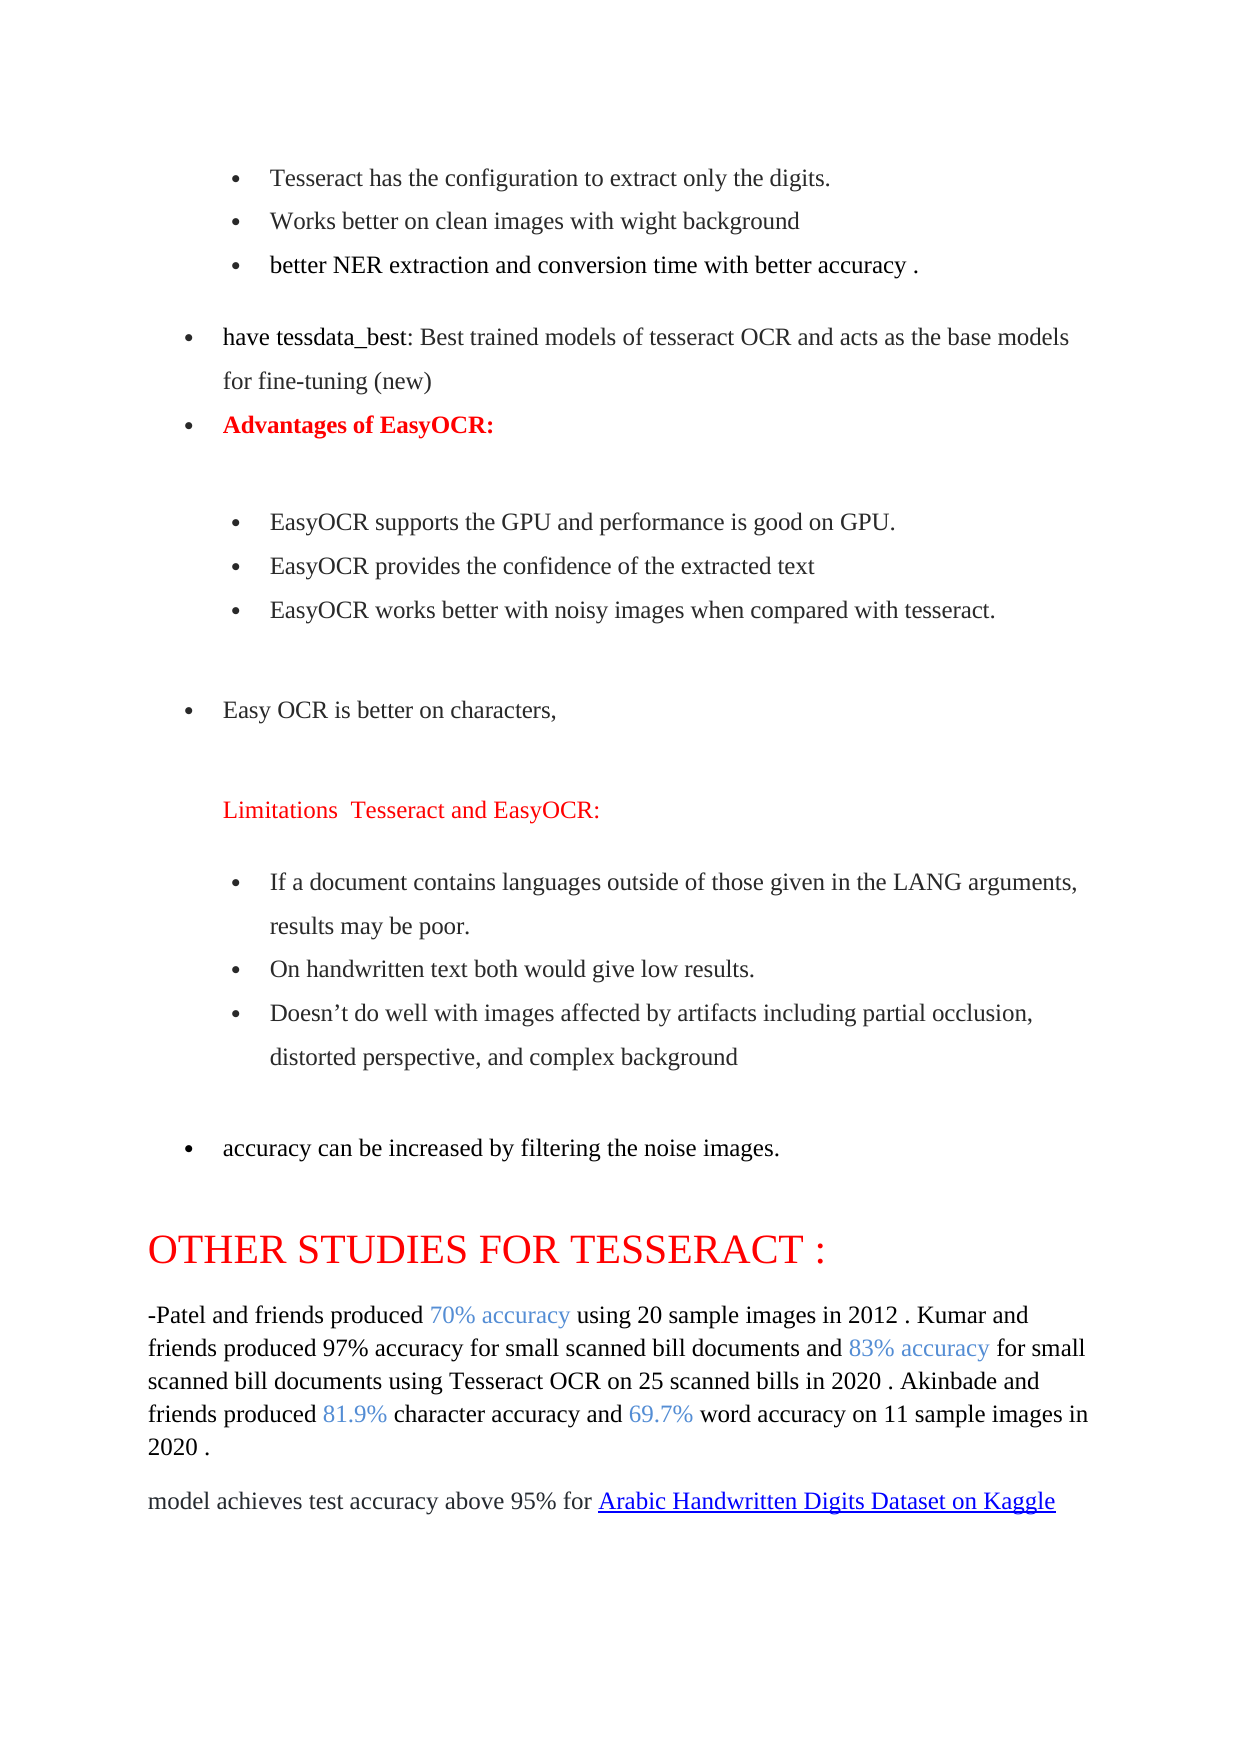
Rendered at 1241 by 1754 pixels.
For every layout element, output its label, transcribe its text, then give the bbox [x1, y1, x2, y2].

list accuracy can be increased by filtering the noise images. [185, 1133, 1093, 1162]
list Easy OCR is better on characters, [185, 673, 1093, 723]
list EasyOCR provides the confidence of the extracted text [232, 536, 1093, 580]
list EasyOCR supports the GPU and performance is good on GPU. [232, 492, 1093, 536]
list better NER extraction and conversion time with better accuracy . [232, 235, 1093, 279]
list Works better on clean images with wight background [232, 191, 1093, 235]
list have tessdata_best: Best trained models of tesseract OCR and acts as the base models for fine-tuning (new) [185, 307, 1093, 395]
text OTHER STUDIES FOR TESSERACT : [148, 1224, 1093, 1272]
list On handwritten text both would give low results. [232, 939, 1093, 983]
list Doesn’t do well with images affected by artifacts including partial occlusion, distorted perspective, and complex background [232, 983, 1093, 1071]
list Advantages of EasyOCR: [185, 395, 1093, 439]
list EasyOCR works better with noisy images when compared with tesseract. [232, 580, 1093, 623]
text model achieves test accuracy above 95% for Arabic Handwritten Digits Dataset on Kaggle [148, 1486, 1093, 1515]
text Limitations Tesseract and EasyOCR: [223, 773, 1093, 823]
text -Patel and friends produced 70% accuracy using 20 sample images in 2012 . Kumar and friends produced 97% accuracy for small scanned bill documents and 83% accuracy for small scanned bill documents using Tesseract OCR on 25 scanned bills in 2020 . Akinbade and friends produced 81.9% character accuracy and 69.7% word accuracy on 11 sample images in 2020 . [148, 1300, 1093, 1461]
list Tesseract has the configuration to extract only the digits. [232, 148, 1093, 191]
list If a document contains languages outside of those given in the LANG arguments, results may be poor. [232, 852, 1093, 939]
